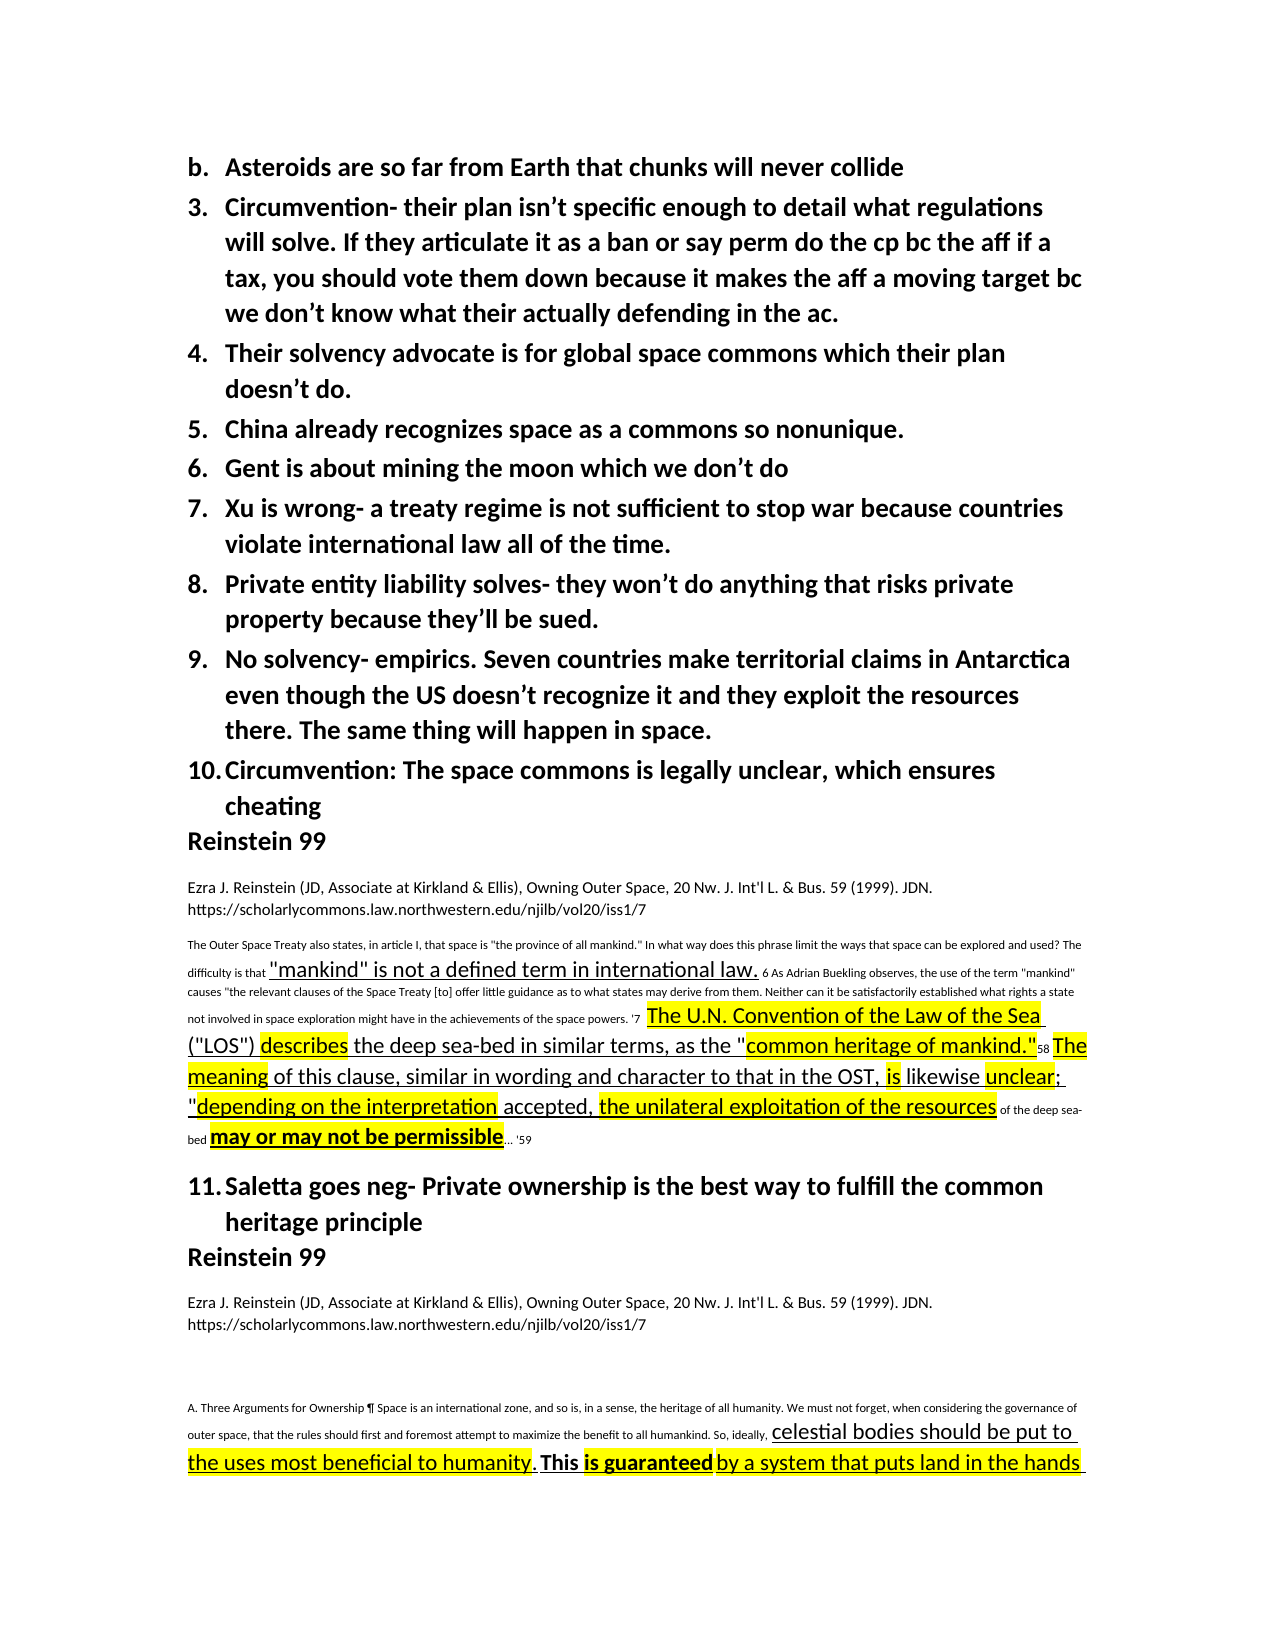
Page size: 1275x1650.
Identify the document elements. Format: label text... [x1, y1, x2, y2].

text The Outer Space Treaty also states, in article I, that space is "the province of all mankind." In what way does this phrase limit the ways that space can be explored and used? The difficulty is that "mankind" is not a defined term in international law. 6 As Adrian Buekling observes, the use of the term "mankind" causes "the relevant clauses of the Space Treaty [to] offer little guidance as to what states may derive from them. Neither can it be satisfactorily established what rights a state not involved in space exploration might have in the achievements of the space powers. '7 The U.N. Convention of the Law of the Sea ("LOS") describes the deep sea-bed in similar terms, as the "common heritage of mankind."58 The meaning of this clause, similar in wording and character to that in the OST, is likewise unclear; "depending on the interpretation accepted, the unilateral exploitation of the resources of the deep sea-bed may or may not be permissible... '59 [187, 937, 1087, 1150]
subtitle China already recognizes space as a commons so nonunique. [187, 412, 1087, 445]
subtitle Circumvention- their plan isn’t specific enough to detail what regulations will solve. If they articulate it as a ban or say perm do the cp bc the aff if a tax, you should vote them down because it makes the aff a moving target bc we don’t know what their actually defending in the ac. [187, 190, 1087, 330]
subtitle Private entity liability solves- they won’t do anything that risks private property because they’ll be sued. [187, 567, 1087, 636]
subtitle Their solvency advocate is for global space commons which their plan doesn’t do. [187, 336, 1087, 405]
text Ezra J. Reinstein (JD, Associate at Kirkland & Ellis), Owning Outer Space, 20 Nw. J. Int'l L. & Bus. 59 (1999). JDN. https://scholarlycommons.law.northwestern.edu/njilb/vol20/iss1/7 [187, 1293, 1087, 1335]
text Reinstein 99 [187, 824, 1087, 858]
subtitle Asteroids are so far from Earth that chunks will never collide [187, 150, 1087, 183]
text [187, 1400, 1087, 1476]
subtitle Saletta goes neg- Private ownership is the best way to fulfill the common heritage principle [187, 1169, 1087, 1238]
subtitle Xu is wrong- a treaty regime is not sufficient to stop war because countries violate international law all of the time. [187, 491, 1087, 560]
subtitle Gent is about mining the moon which we don’t do [187, 452, 1087, 485]
subtitle Circumvention: The space commons is legally unclear, which ensures cheating [187, 753, 1087, 822]
subtitle No solvency- empirics. Seven countries make territorial claims in Antarctica even though the US doesn’t recognize it and they exploit the resources there. The same thing will happen in space. [187, 642, 1087, 747]
text Ezra J. Reinstein (JD, Associate at Kirkland & Ellis), Owning Outer Space, 20 Nw. J. Int'l L. & Bus. 59 (1999). JDN. https://scholarlycommons.law.northwestern.edu/njilb/vol20/iss1/7 [187, 877, 1087, 919]
text Reinstein 99 [187, 1240, 1087, 1273]
